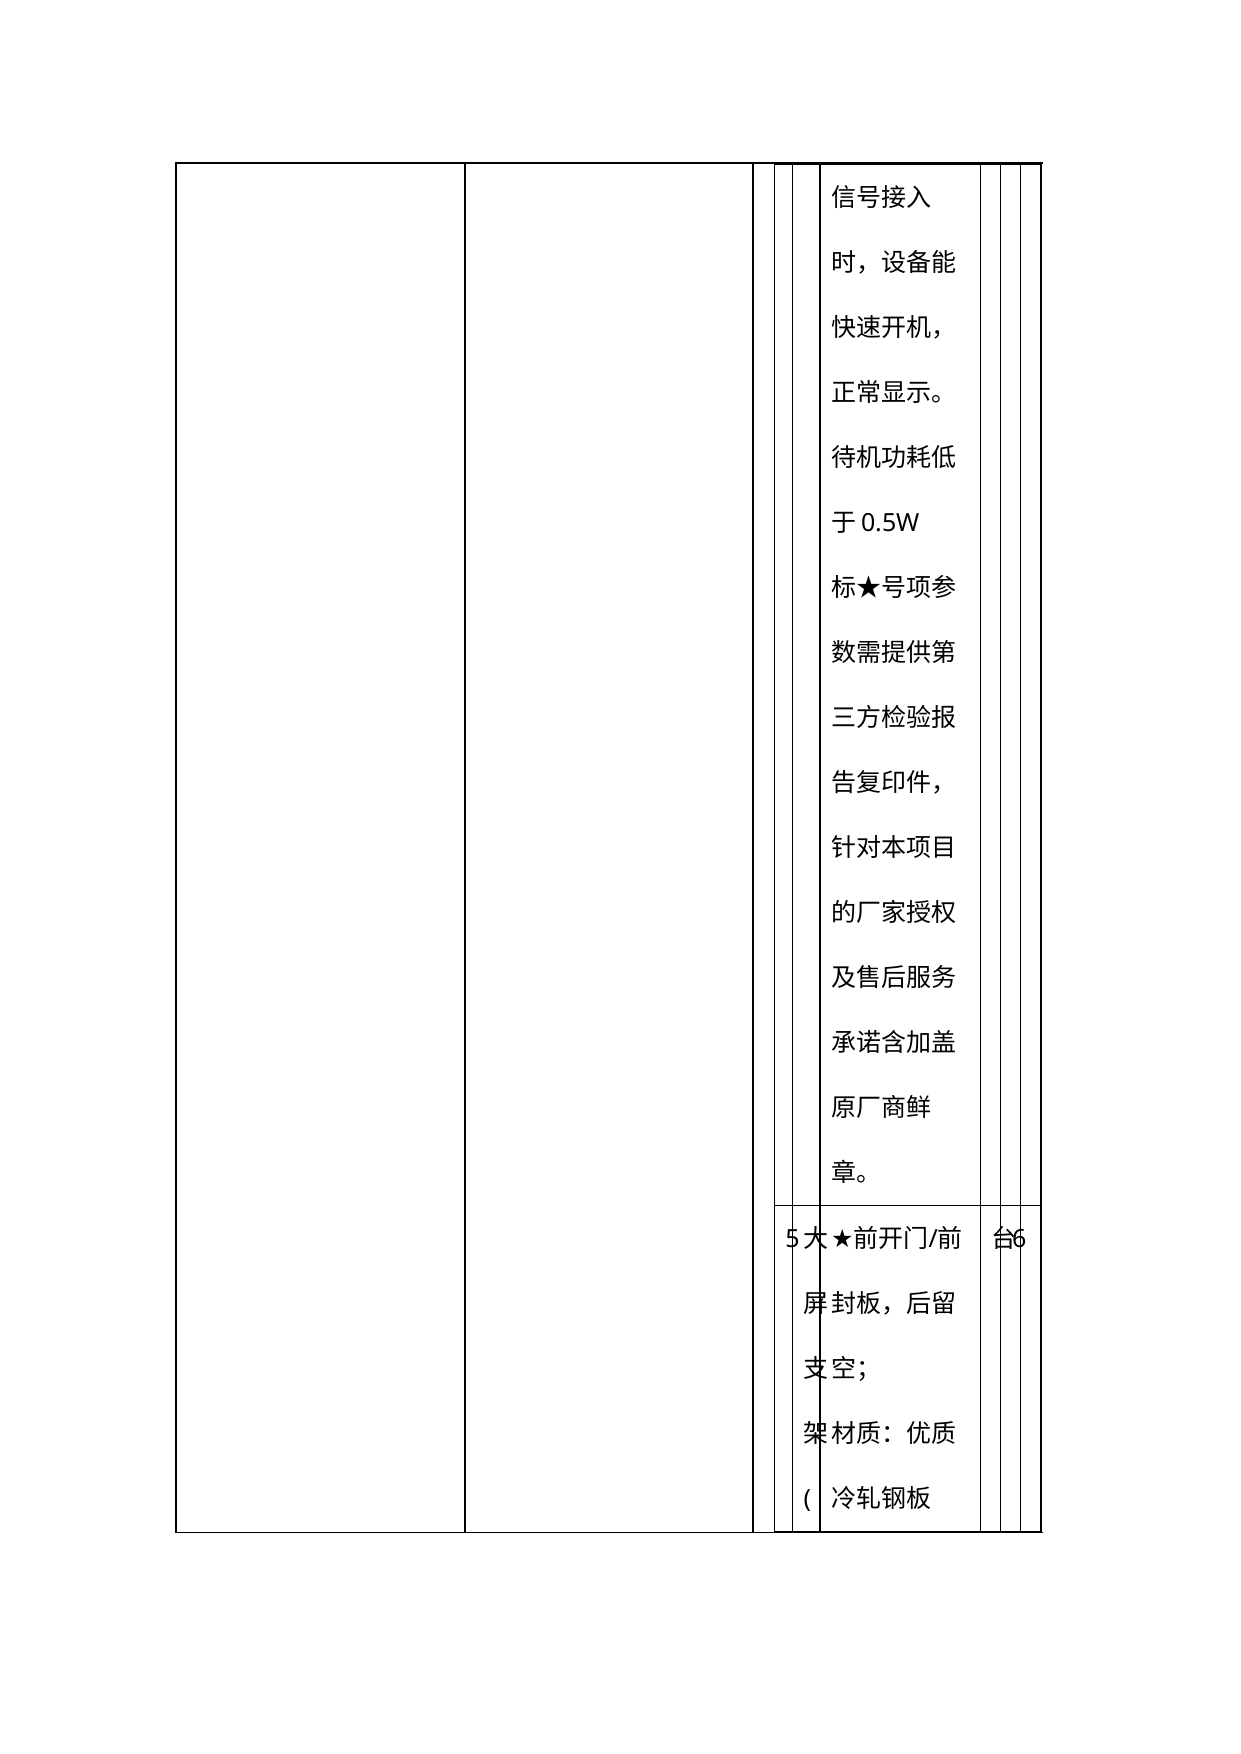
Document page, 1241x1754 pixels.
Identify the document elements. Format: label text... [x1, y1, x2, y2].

table_cell [821, 165, 980, 1205]
table_cell 1 [177, 164, 464, 1532]
table_cell [754, 164, 774, 1532]
table_cell [1001, 1206, 1020, 1235]
table_cell [775, 1206, 792, 1531]
table_cell [1001, 1235, 1020, 1531]
table_cell [981, 165, 1000, 1205]
table_cell [1021, 165, 1040, 1205]
table_cell [775, 165, 792, 1205]
table_cell [1021, 1206, 1040, 1531]
table_cell [981, 1206, 1000, 1531]
table_cell ★ [466, 164, 752, 1532]
table_cell [793, 165, 819, 1205]
table_cell [793, 1206, 819, 1531]
table_cell [1001, 165, 1020, 1205]
table_cell [821, 1206, 980, 1531]
